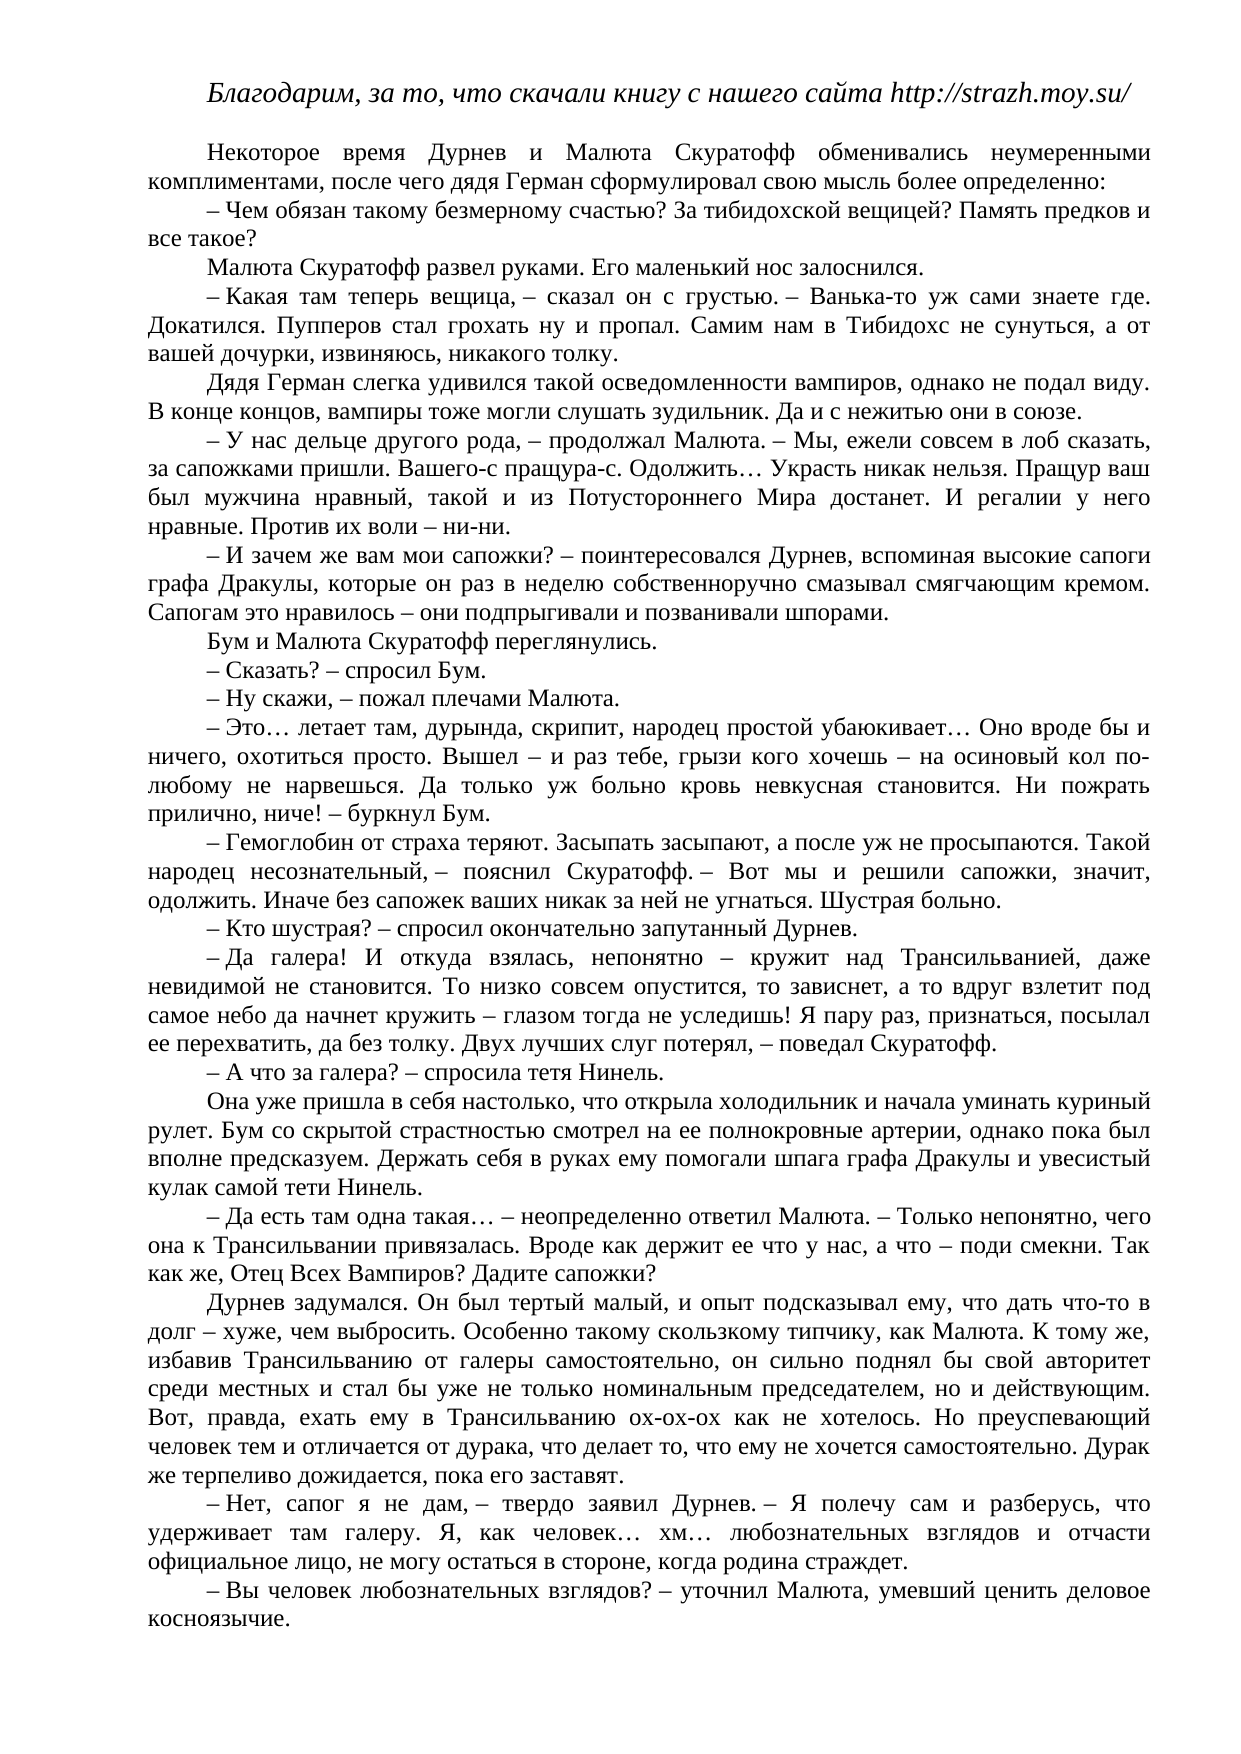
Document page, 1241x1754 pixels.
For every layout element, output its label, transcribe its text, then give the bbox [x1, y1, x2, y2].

text Она уже пришла в себя настолько, что открыла холодильник и начала уминать куриный рулет. Бум со скрытой страстностью смотрел на ее полнокровные артерии, однако пока был вполне предсказуем. Держать себя в руках ему помогали шпага графа Дракулы и увесистый кулак самой тети Нинель. [148, 1086, 1152, 1201]
text – Вы человек любознательных взглядов? – уточнил Малюта, умевший ценить деловое косноязычие. [148, 1575, 1152, 1632]
text Некоторое время Дурнев и Малюта Скуратофф обменивались неумеренными комплиментами, после чего дядя Герман сформулировал свою мысль более определенно: [148, 137, 1152, 195]
text – Ну скажи, – пожал плечами Малюта. [148, 683, 1152, 712]
text – У нас дельце другого рода, – продолжал Малюта. – Мы, ежели совсем в лоб сказать, за сапожками пришли. Вашего-с пращура-с. Одолжить… Украсть никак нельзя. Пращур ваш был мужчина нравный, такой и из Потустороннего Мира достанет. И регалии у него нравные. Против их воли – ни-ни. [148, 425, 1152, 540]
text Дурнев задумался. Он был тертый малый, и опыт подсказывал ему, что дать что-то в долг – хуже, чем выбросить. Особенно такому скользкому типчику, как Малюта. К тому же, избавив Трансильванию от галеры самостоятельно, он сильно поднял бы свой авторитет среди местных и стал бы уже не только номинальным председателем, но и действующим. Вот, правда, ехать ему в Трансильванию ох-ох-ох как не хотелось. Но преуспевающий человек тем и отличается от дурака, что делает то, что ему не хочется самостоятельно. Дурак же терпеливо дожидается, пока его заставят. [148, 1287, 1152, 1488]
text – А что за галера? – спросила тетя Нинель. [148, 1057, 1152, 1086]
text – Гемоглобин от страха теряют. Засыпать засыпают, а после уж не просыпаются. Такой народец несознательный, – пояснил Скуратофф. – Вот мы и решили сапожки, значит, одолжить. Иначе без сапожек ваших никак за ней не угнаться. Шустрая больно. [148, 827, 1152, 913]
text – Да есть там одна такая… – неопределенно ответил Малюта. – Только непонятно, чего она к Трансильвании привязалась. Вроде как держит ее что у нас, а что – поди смекни. Так как же, Отец Всех Вампиров? Дадите сапожки? [148, 1201, 1152, 1287]
text – Да галера! И откуда взялась, непонятно – кружит над Трансильванией, даже невидимой не становится. То низко совсем опустится, то зависнет, а то вдруг взлетит под самое небо да начнет кружить – глазом тогда не уследишь! Я пару раз, признаться, посылал ее перехватить, да без толку. Двух лучших слуг потерял, – поведал Скуратофф. [148, 942, 1152, 1057]
text – Это… летает там, дурында, скрипит, народец простой убаюкивает… Оно вроде бы и ничего, охотиться просто. Вышел – и раз тебе, грызи кого хочешь – на осиновый кол по-любому не нарвешься. Да только уж больно кровь невкусная становится. Ни пожрать прилично, ниче! – буркнул Бум. [148, 712, 1152, 827]
text – Кто шустрая? – спросил окончательно запутанный Дурнев. [148, 913, 1152, 942]
text Бум и Малюта Скуратофф переглянулись. [148, 626, 1152, 655]
text – Нет, сапог я не дам, – твердо заявил Дурнев. – Я полечу сам и разберусь, что удерживает там галеру. Я, как человек… хм… любознательных взглядов и отчасти официальное лицо, не могу остаться в стороне, когда родина страждет. [148, 1488, 1152, 1575]
text – И зачем же вам мои сапожки? – поинтересовался Дурнев, вспоминая высокие сапоги графа Дракулы, которые он раз в неделю собственноручно смазывал смягчающим кремом. Сапогам это нравилось – они подпрыгивали и позванивали шпорами. [148, 540, 1152, 626]
text – Сказать? – спросил Бум. [148, 655, 1152, 683]
text Дядя Герман слегка удивился такой осведомленности вампиров, однако не подал виду. В конце концов, вампиры тоже могли слушать зудильник. Да и с нежитью они в союзе. [148, 367, 1152, 425]
text – Какая там теперь вещица, – сказал он с грустью. – Ванька-то уж сами знаете где. Докатился. Пупперов стал грохать ну и пропал. Самим нам в Тибидохс не сунуться, а от вашей дочурки, извиняюсь, никакого толку. [148, 281, 1152, 367]
text – Чем обязан такому безмерному счастью? За тибидохской вещицей? Память предков и все такое? [148, 195, 1152, 252]
text Малюта Скуратофф развел руками. Его маленький нос залоснился. [148, 252, 1152, 281]
